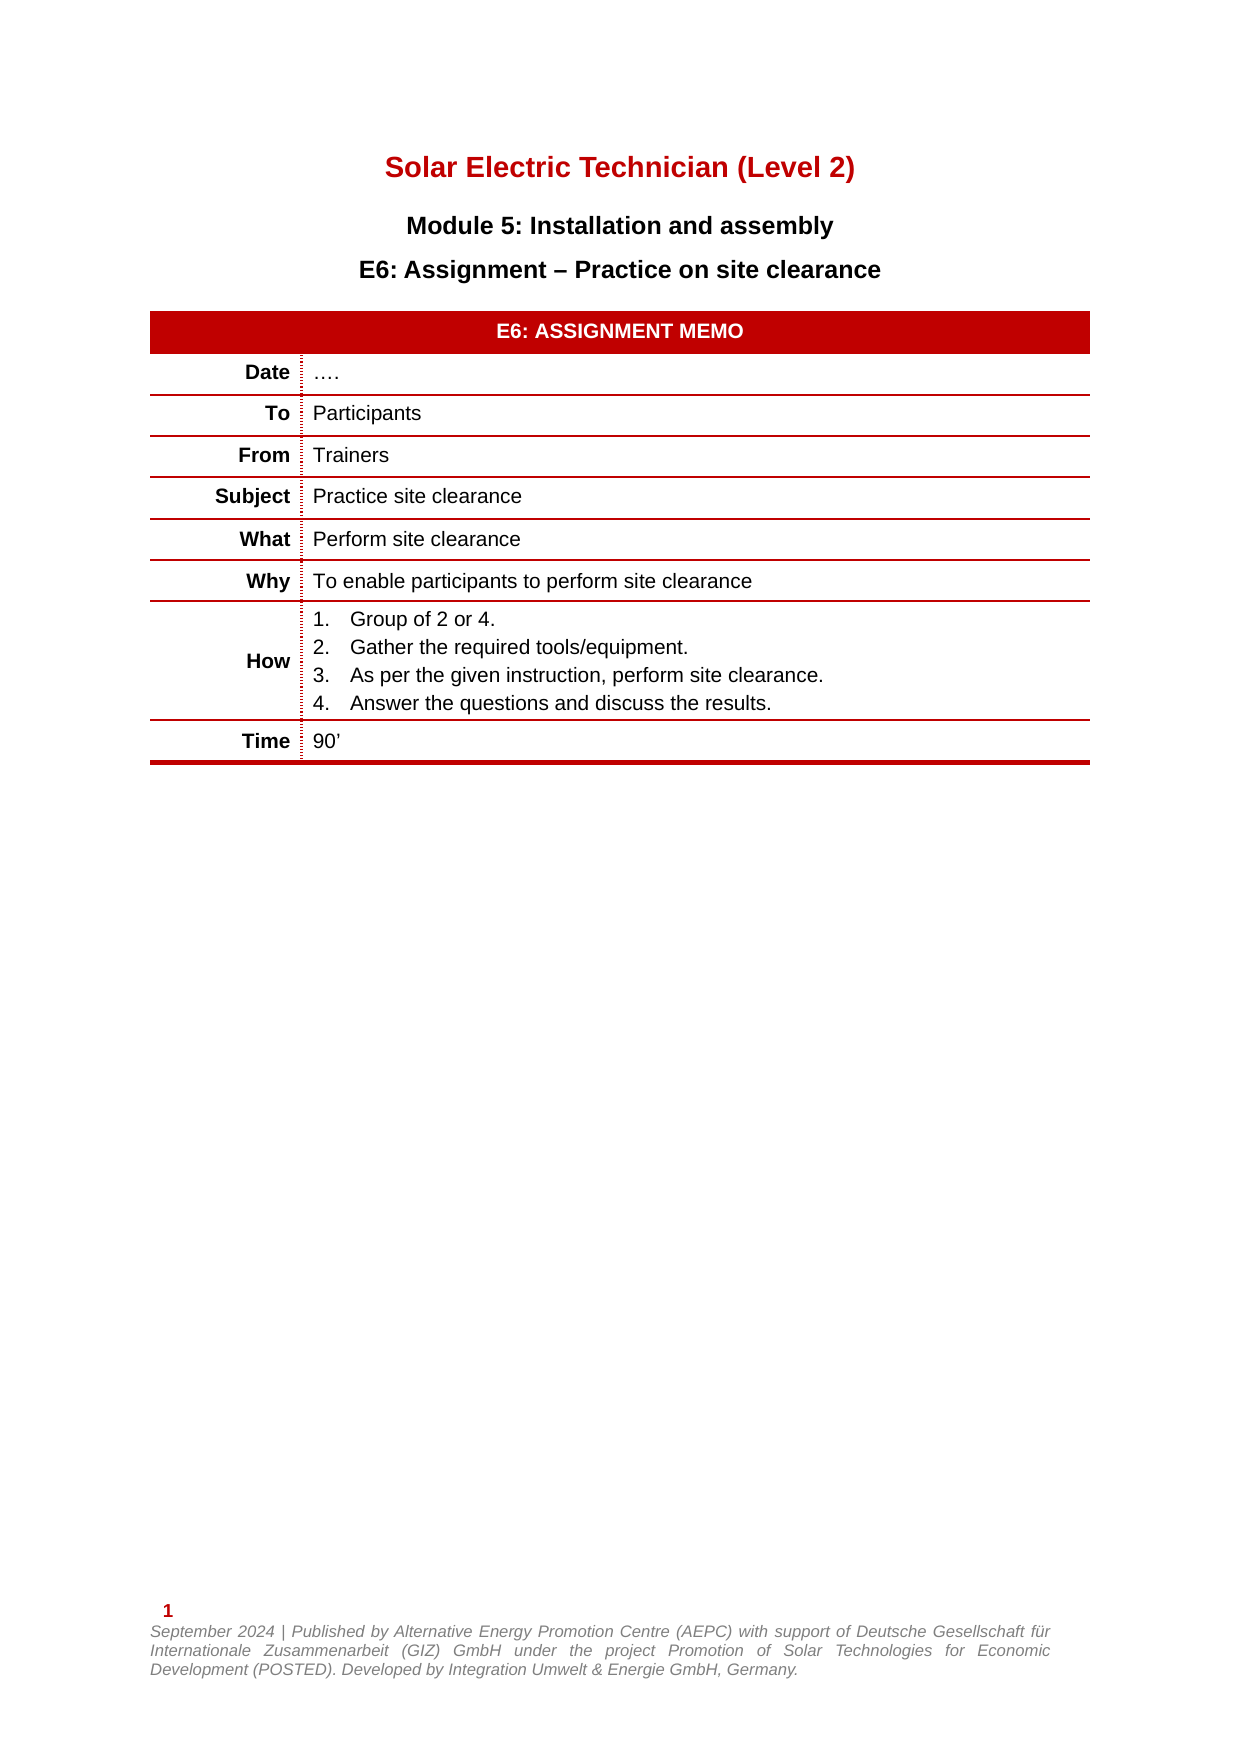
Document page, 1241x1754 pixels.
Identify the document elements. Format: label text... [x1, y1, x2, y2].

table_cell Date [150, 354, 301, 393]
table_cell What [150, 520, 301, 559]
table_header E6: ASSIGNMENT MEMO [150, 311, 1090, 352]
table_cell Time [150, 721, 301, 760]
table_cell Subject [150, 478, 301, 517]
table_cell Why [150, 561, 301, 600]
table_cell From [150, 437, 301, 476]
table_cell To enable participants to perform site clearance [301, 561, 1090, 600]
table_cell Practice site clearance [301, 478, 1090, 517]
table_cell Group of 2 or 4. Gather the required tools/equipment. As per the given instruction, perform site clearance. Answer the questions and discuss the results. [301, 602, 1090, 719]
table_cell …. [301, 354, 1090, 393]
text Solar Electric Technician (Level 2) [150, 150, 1090, 183]
table_cell How [150, 602, 301, 719]
table_cell Participants [301, 396, 1090, 435]
table_cell 90’ [301, 721, 1090, 760]
table_cell Trainers [301, 437, 1090, 476]
table_cell To [150, 396, 301, 435]
table_cell Perform site clearance [301, 520, 1090, 559]
text Module 5: Installation and assembly [150, 211, 1090, 240]
text E6: Assignment – Practice on site clearance [150, 255, 1090, 283]
